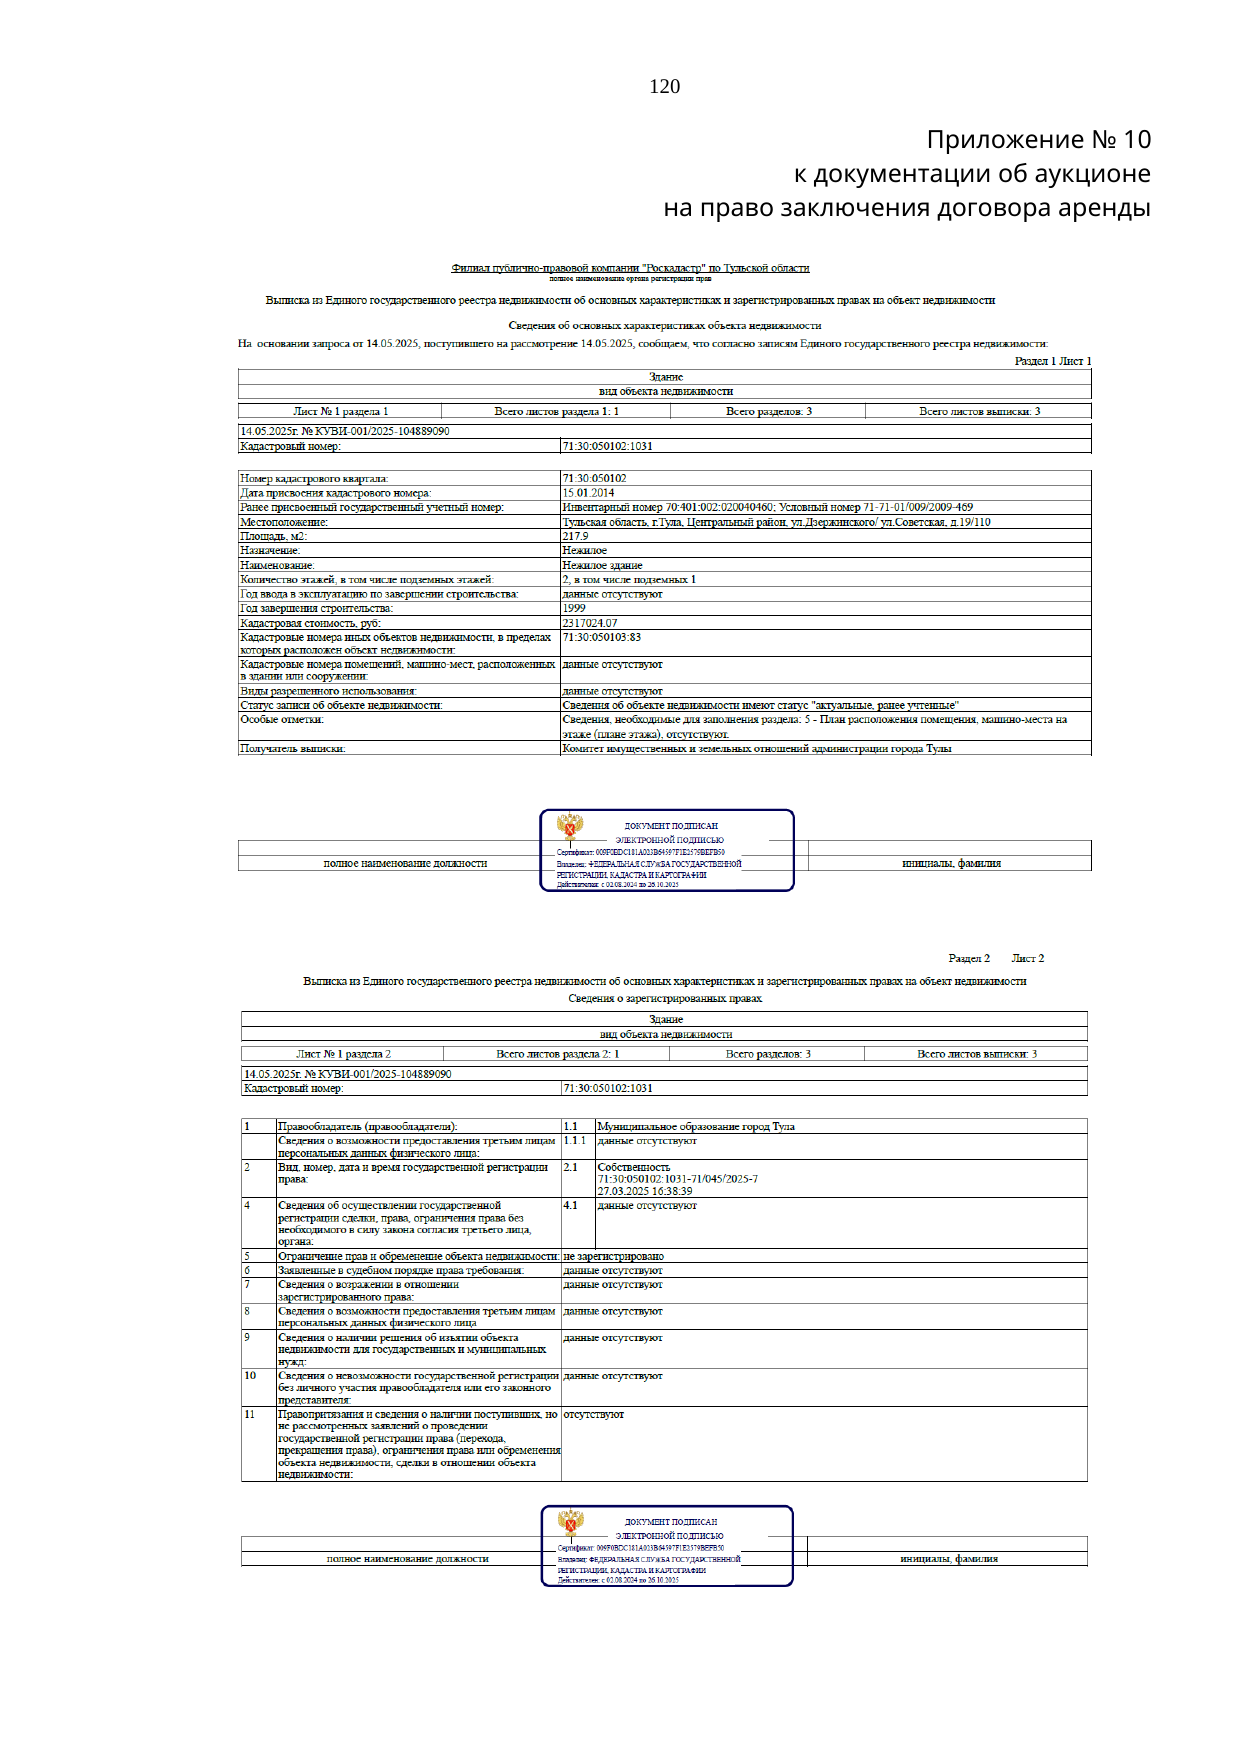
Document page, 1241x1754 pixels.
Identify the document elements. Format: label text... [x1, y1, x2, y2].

text на право заключения договора аренды [177, 190, 1152, 224]
text Приложение № 10 [177, 122, 1152, 156]
text к документации об аукционе [177, 156, 1152, 190]
